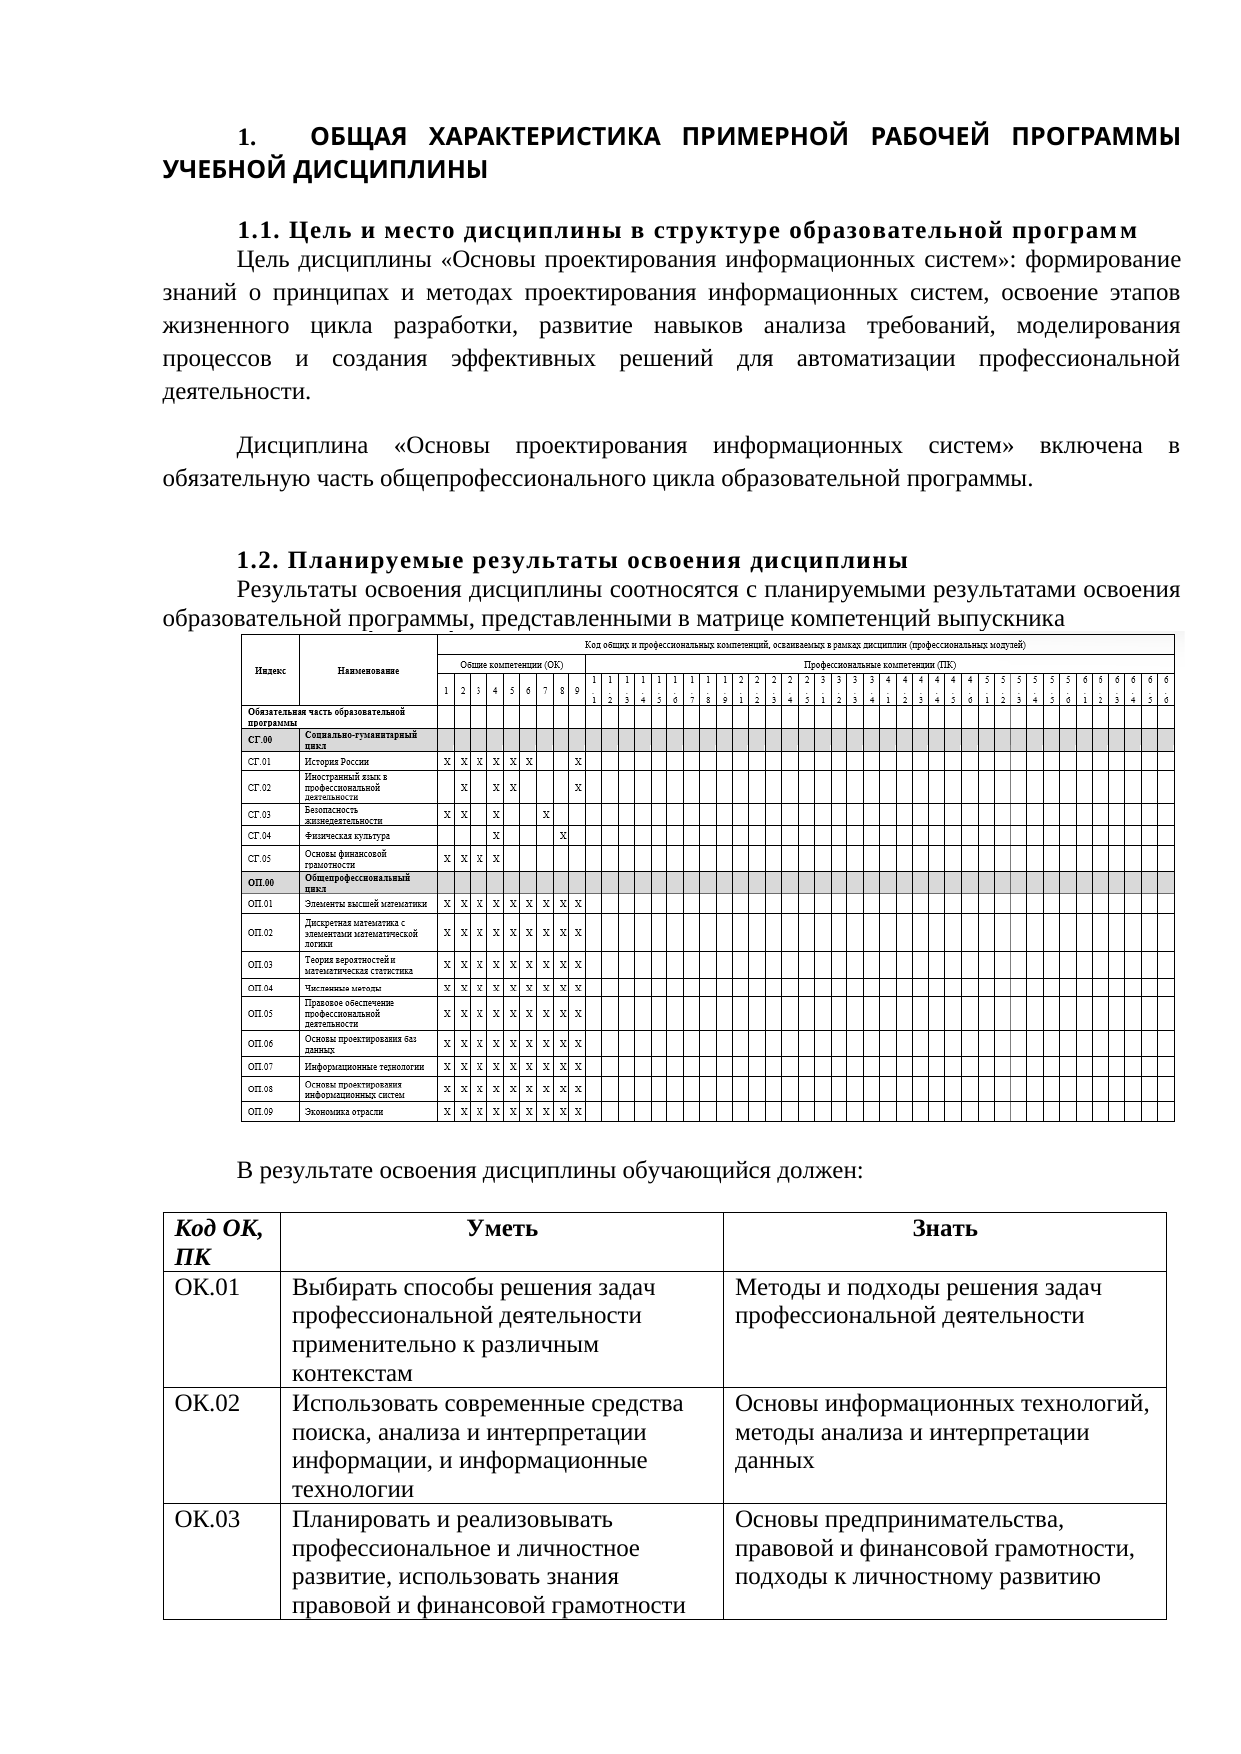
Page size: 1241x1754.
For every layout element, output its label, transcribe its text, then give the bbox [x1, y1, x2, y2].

table_cell Методы и подходы решения задач профессиональной деятельности [724, 1272, 1166, 1387]
table_cell ОК.01 [164, 1272, 280, 1387]
table_cell ОК.02 [164, 1388, 280, 1503]
text В результате освоения дисциплины обучающийся должен: [162, 1155, 1181, 1183]
table_cell ОК.03 [164, 1504, 280, 1619]
text Дисциплина «Основы проектирования информационных систем» включена в обязательную часть общепрофессионального цикла образовательной программы. [162, 430, 1181, 491]
table_cell Планировать и реализовывать профессиональное и личностное развитие, использовать знания правовой и финансовой грамотности [281, 1504, 723, 1619]
table_cell Использовать современные средства поиска, анализа и интерпретации информации, и информационные технологии [281, 1388, 723, 1503]
table_cell Основы предпринимательства, правовой и финансовой грамотности, подходы к личностному развитию [724, 1504, 1166, 1619]
table_header Уметь [281, 1213, 723, 1271]
table_cell Основы информационных технологий, методы анализа и интерпретации данных [724, 1388, 1166, 1503]
table_cell Выбирать способы решения задач профессиональной деятельности применительно к различным контекстам [281, 1272, 723, 1387]
text Результаты освоения дисциплины соотносятся с планируемыми результатами освоения образовательной программы, представленными в матрице компетенций выпускника [162, 574, 1181, 632]
list Общая характеристика ПРИМЕРНОЙ РАБОЧЕЙ ПРОГРАММЫ УЧЕБНОЙ ДИСЦИПЛИНЫ [162, 118, 1181, 186]
picture [236, 631, 1185, 1127]
table_header Знать [724, 1213, 1166, 1271]
text 1.1. Цель и место дисциплины в структуре образовательной программ [162, 215, 1181, 244]
text 1.2. Планируемые результаты освоения дисциплины [162, 545, 1181, 574]
table_header Код ОК, ПК [164, 1213, 280, 1271]
text Цель дисциплины «Основы проектирования информационных систем»: формирование знаний о принципах и методах проектирования информационных систем, освоение этапов жизненного цикла разработки, развитие навыков анализа требований, моделирования процессов и создания эффективных решений для автоматизации профессиональной деятельности. [162, 244, 1181, 404]
